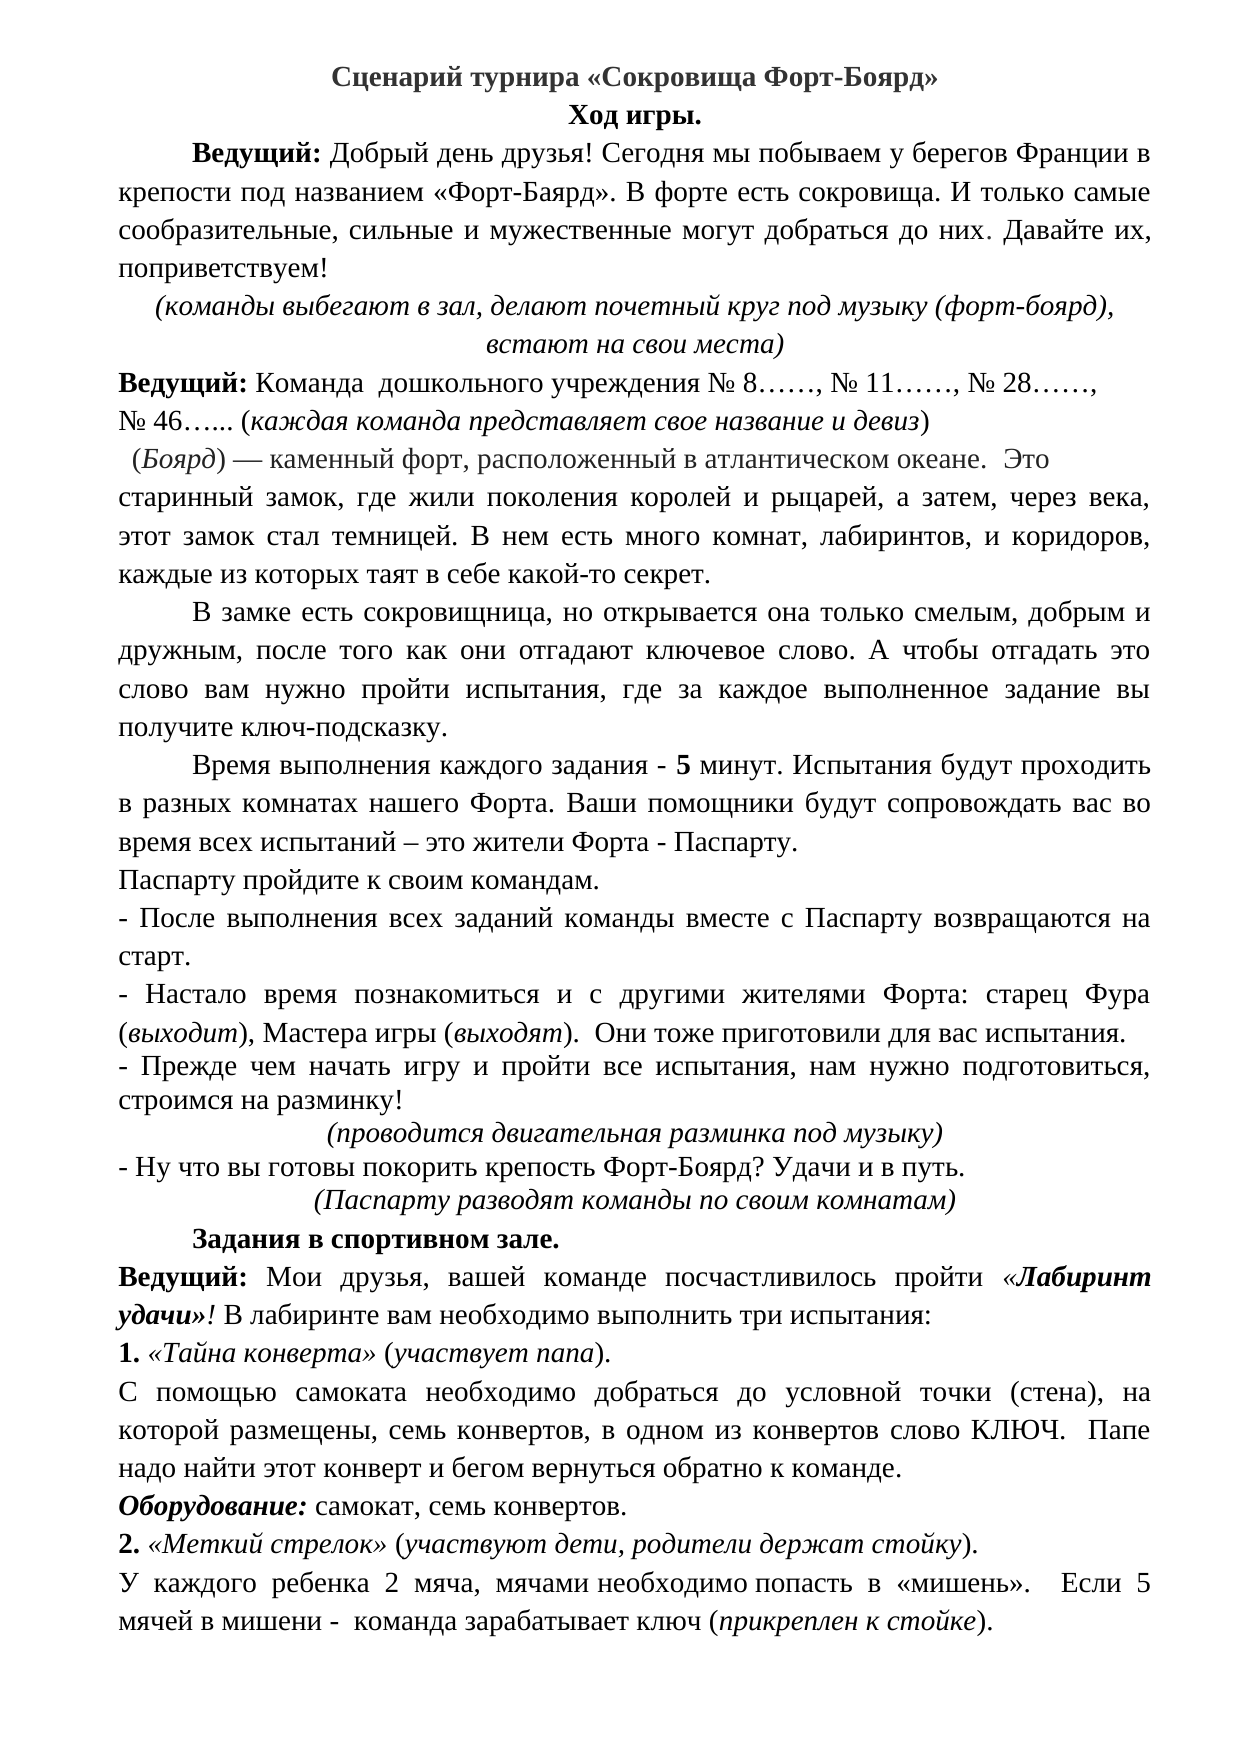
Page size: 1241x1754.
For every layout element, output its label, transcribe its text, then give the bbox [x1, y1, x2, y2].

text - Ну что вы готовы покорить крепость Форт-Боярд? Удачи и в путь. [118, 1149, 1152, 1182]
text У каждого ребенка 2 мяча, мячами необходимо попасть в «мишень». Если 5 мячей в мишени - команда зарабатывает ключ (прикреплен к стойке). [118, 1560, 1152, 1637]
text - После выполнения всех заданий команды вместе с Паспарту возвращаются на старт. [118, 895, 1152, 972]
text - Прежде чем начать игру и пройти все испытания, нам нужно подготовиться, строимся на разминку! [118, 1048, 1152, 1115]
text № 46…... (каждая команда представляет свое название и девиз) [118, 398, 1152, 437]
text Ведущий: Команда дошкольного учреждения № 8……, № 11……, № 28……, [118, 360, 1152, 398]
text В замке есть сокровищница, но открывается она только смелым, добрым и дружным, после того как они отгадают ключевое слово. А чтобы отгадать это слово вам нужно пройти испытания, где за каждое выполненное задание вы получите ключ-подсказку. Время выполнения каждого задания - 5 минут. Испытания будут проходить в разных комнатах нашего Форта. Ваши помощники будут сопровождать вас во время всех испытаний – это жители Форта - Паспарту. [118, 589, 1152, 747]
text (Боярд) — каменный форт, расположенный в атлантическом океане. Это старинный замок, где жили поколения королей и рыцарей, а затем, через века, этот замок стал темницей. В нем есть много комнат, лабиринтов, и коридоров, каждые из которых таят в себе какой-то секрет. [118, 437, 1152, 589]
text Ведущий: Мои друзья, вашей команде посчастливилось пройти «Лабиринт удачи»! В лабиринте вам необходимо выполнить три испытания: [118, 1254, 1152, 1331]
text Паспарту пройдите к своим командам. [118, 857, 1152, 895]
text С помощью самоката необходимо добраться до условной точки (стена), на которой размещены, семь конвертов, в одном из конвертов слово КЛЮЧ. Папе надо найти этот конверт и бегом вернуться обратно к команде. [118, 1369, 1152, 1484]
text (команды выбегают в зал, делают почетный круг под музыку (форт-боярд), встают на свои места) [118, 284, 1152, 360]
text В замке есть сокровищница, но открывается она только смелым, добрым и дружным, после того как они отгадают ключевое слово. А чтобы отгадать это слово вам нужно пройти испытания, где за каждое выполненное задание вы получите ключ-подсказку. Время выполнения каждого задания - 5 минут. Испытания будут проходить в разных комнатах нашего Форта. Ваши помощники будут сопровождать вас во время всех испытаний – это жители Форта - Паспарту. [118, 781, 1152, 857]
text Ведущий: Добрый день друзья! Сегодня мы побываем у берегов Франции в крепости под названием «Форт-Баярд». В форте есть сокровища. И только самые сообразительные, сильные и мужественные могут добраться до них. Давайте их, поприветствуем! [118, 131, 1152, 284]
text - Настало время познакомиться и с другими жителями Форта: старец Фура (выходит), Мастера игры (выходят). Они тоже приготовили для вас испытания. [118, 972, 1152, 1048]
text Задания в спортивном зале. [118, 1216, 1152, 1254]
text 1. «Тайна конверта» (участвует папа). [118, 1331, 1152, 1369]
text 2. «Меткий стрелок» (участвуют дети, родители держат стойку). [118, 1522, 1152, 1560]
text (Паспарту разводят команды по своим комнатам) [118, 1182, 1152, 1216]
text (проводится двигательная разминка под музыку) [118, 1115, 1152, 1149]
text Оборудование: самокат, семь конвертов. [118, 1484, 1152, 1522]
text Сценарий турнира «Сокровища Форт-Боярд» [118, 59, 1152, 93]
text Ход игры. [118, 93, 1152, 131]
